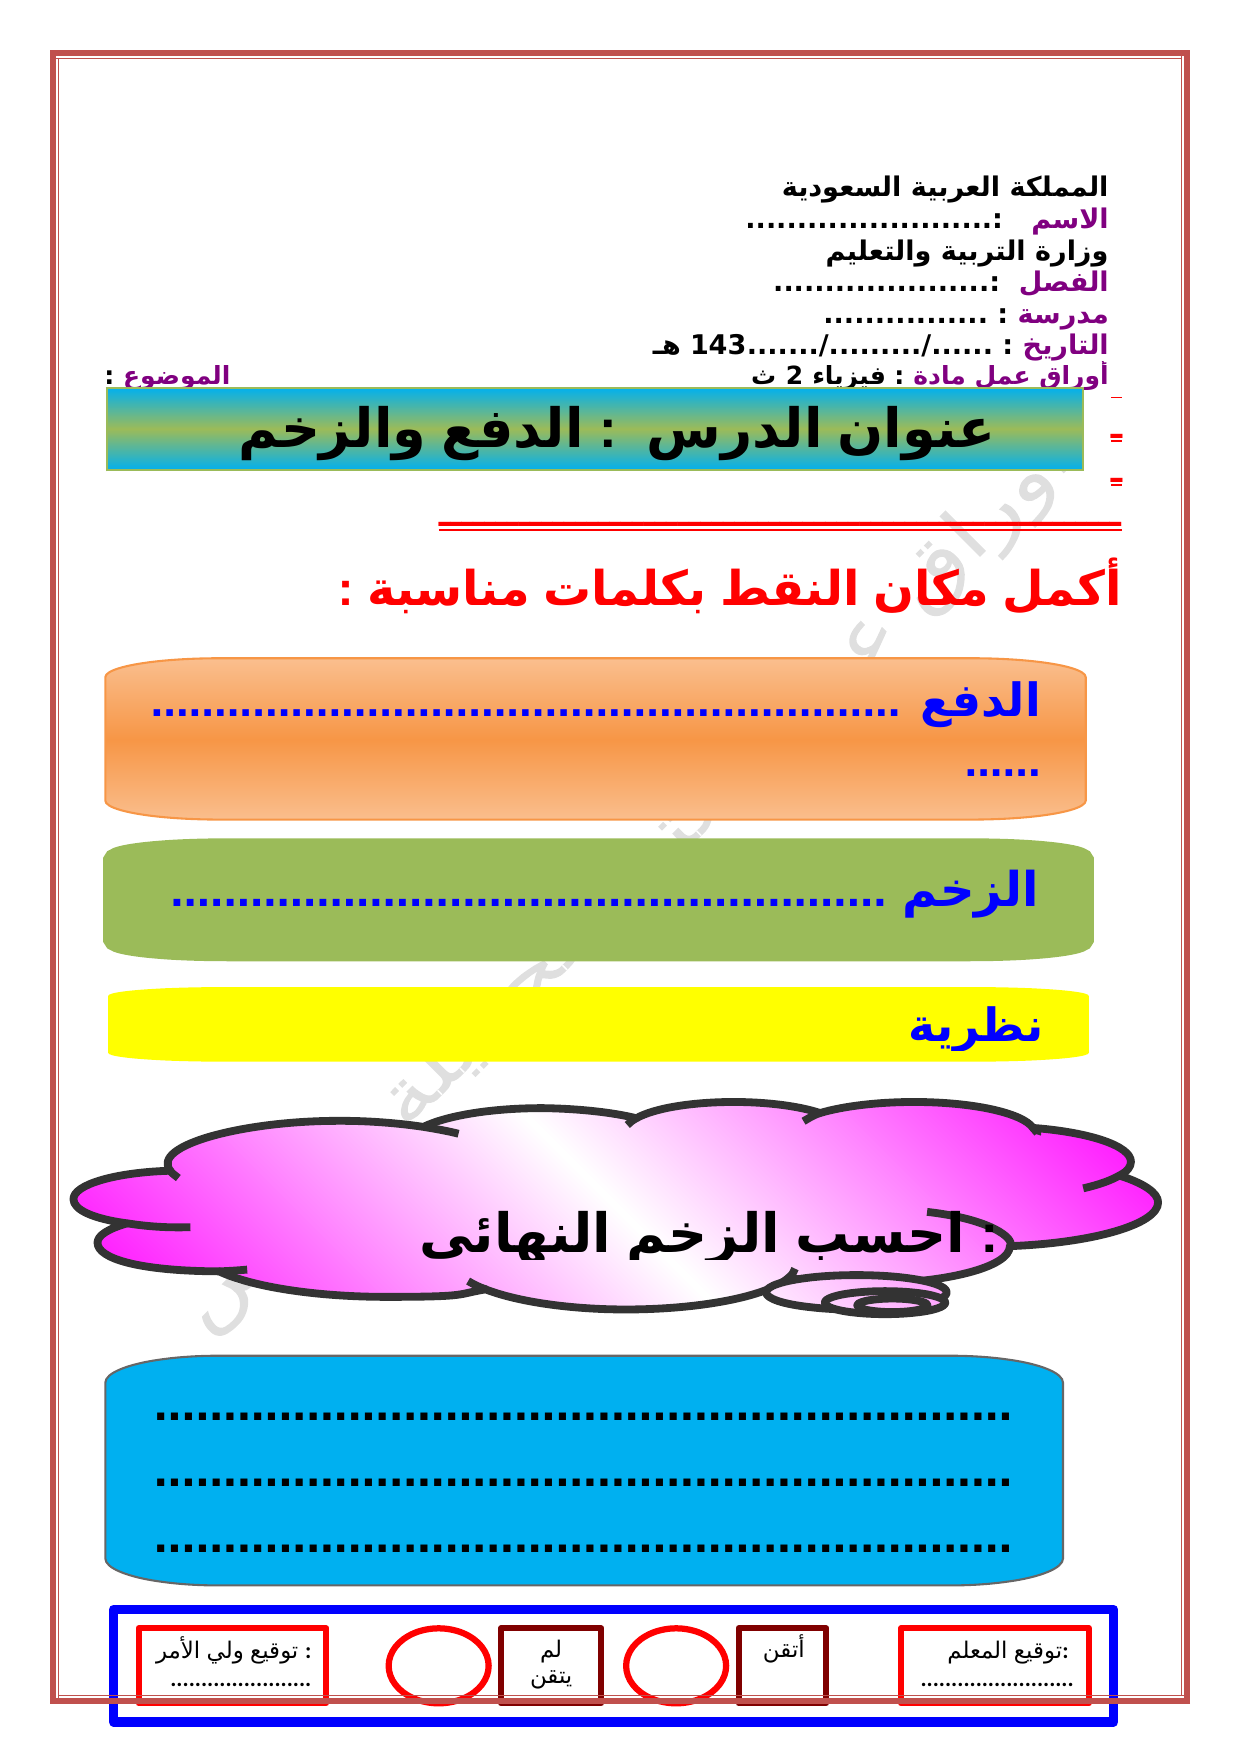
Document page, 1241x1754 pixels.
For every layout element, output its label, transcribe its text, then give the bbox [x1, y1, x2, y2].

text أكمل مكان النقط بكلمات مناسبة : [118, 560, 1122, 615]
text ـــــــــــــــــــــــــــــــــــــــــــــــــــــــــــــــــــــــــــــــــــــــــــــــــــــــــــــــــــــــــــــــــــــــــــــــــــــــ [118, 397, 1122, 534]
